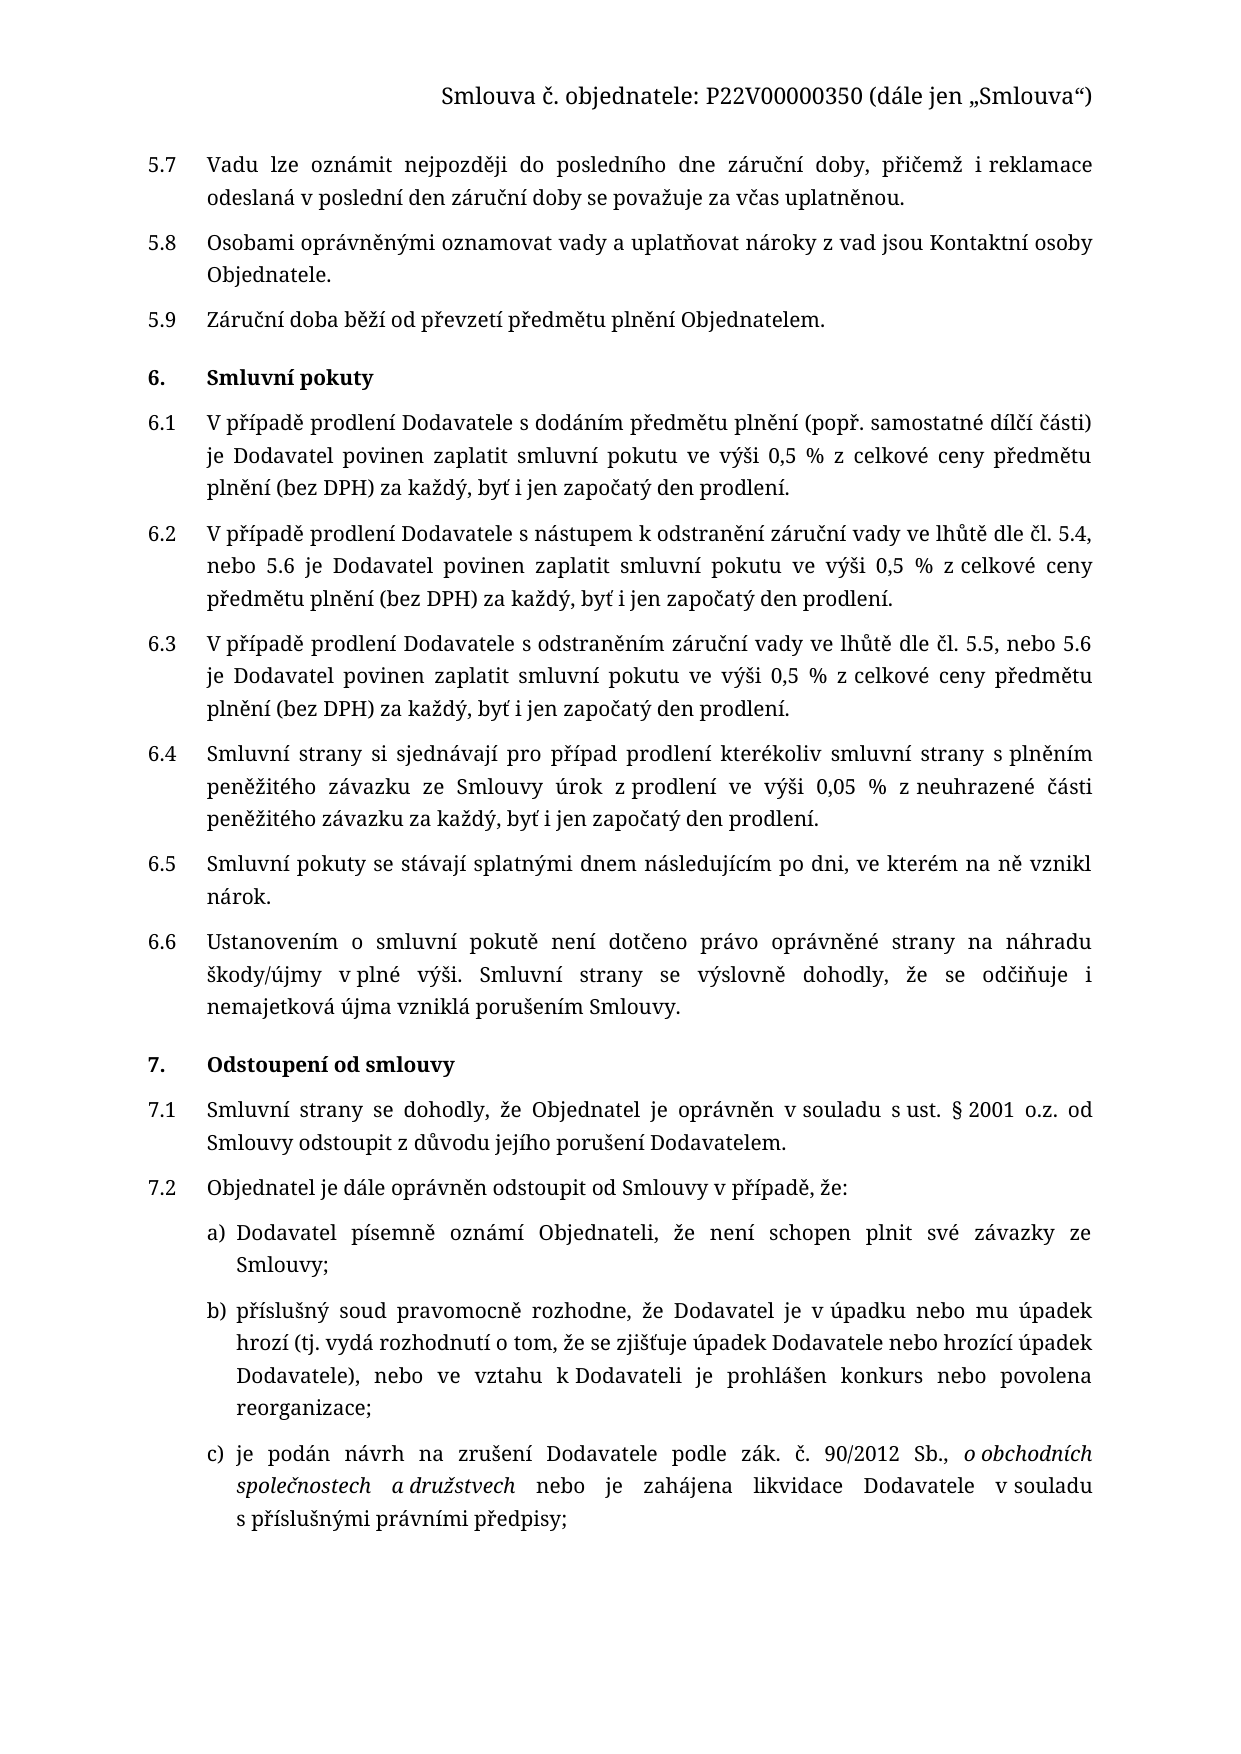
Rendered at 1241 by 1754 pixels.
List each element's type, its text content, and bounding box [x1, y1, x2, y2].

list příslušný soud pravomocně rozhodne, že Dodavatel je v úpadku nebo mu úpadek hrozí (tj. vydá rozhodnutí o tom, že se zjišťuje úpadek Dodavatele nebo hrozící úpadek Dodavatele), nebo ve vztahu k Dodavateli je prohlášen konkurs nebo povolena reorganizace; [207, 1296, 1093, 1422]
list je podán návrh na zrušení Dodavatele podle zák. č. 90/2012 Sb., o obchodních společnostech a družstvech nebo je zahájena likvidace Dodavatele v souladu s příslušnými právními předpisy; [207, 1439, 1093, 1532]
list Smluvní pokuty [148, 363, 1093, 392]
list Objednatel je dále oprávněn odstoupit od Smlouvy v případě, že: [148, 1173, 1093, 1201]
list Smluvní pokuty se stávají splatnými dnem následujícím po dni, ve kterém na ně vznikl nárok. [148, 849, 1093, 911]
list Ustanovením o smluvní pokutě není dotčeno právo oprávněné strany na náhradu škody/újmy v plné výši. Smluvní strany se výslovně dohodly, že se odčiňuje i nemajetková újma vzniklá porušením Smlouvy. [148, 927, 1093, 1021]
list Odstoupení od smlouvy [148, 1050, 1093, 1078]
list Smluvní strany se dohodly, že Objednatel je oprávněn v souladu s ust. § 2001 o.z. od Smlouvy odstoupit z důvodu jejího porušení Dodavatelem. [148, 1095, 1093, 1156]
list V případě prodlení Dodavatele s odstraněním záruční vady ve lhůtě dle čl. 5.5, nebo 5.6 je Dodavatel povinen zaplatit smluvní pokutu ve výši 0,5 % z celkové ceny předmětu plnění (bez DPH) za každý, byť i jen započatý den prodlení. [148, 629, 1093, 723]
list V případě prodlení Dodavatele s dodáním předmětu plnění (popř. samostatné dílčí části) je Dodavatel povinen zaplatit smluvní pokutu ve výši 0,5 % z celkové ceny předmětu plnění (bez DPH) za každý, byť i jen započatý den prodlení. [148, 408, 1093, 502]
list Osobami oprávněnými oznamovat vady a uplatňovat nároky z vad jsou Kontaktní osoby Objednatele. [148, 228, 1093, 289]
list Záruční doba běží od převzetí předmětu plnění Objednatelem. [148, 306, 1093, 334]
list Smluvní strany si sjednávají pro případ prodlení kterékoliv smluvní strany s plněním peněžitého závazku ze Smlouvy úrok z prodlení ve výši 0,05 % z neuhrazené části peněžitého závazku za každý, byť i jen započatý den prodlení. [148, 739, 1093, 833]
list Dodavatel písemně oznámí Objednateli, že není schopen plnit své závazky ze Smlouvy; [207, 1218, 1093, 1279]
list V případě prodlení Dodavatele s nástupem k odstranění záruční vady ve lhůtě dle čl. 5.4, nebo 5.6 je Dodavatel povinen zaplatit smluvní pokutu ve výši 0,5 % z celkové ceny předmětu plnění (bez DPH) za každý, byť i jen započatý den prodlení. [148, 519, 1093, 612]
list Vadu lze oznámit nejpozději do posledního dne záruční doby, přičemž i reklamace odeslaná v poslední den záruční doby se považuje za včas uplatněnou. [148, 150, 1093, 211]
